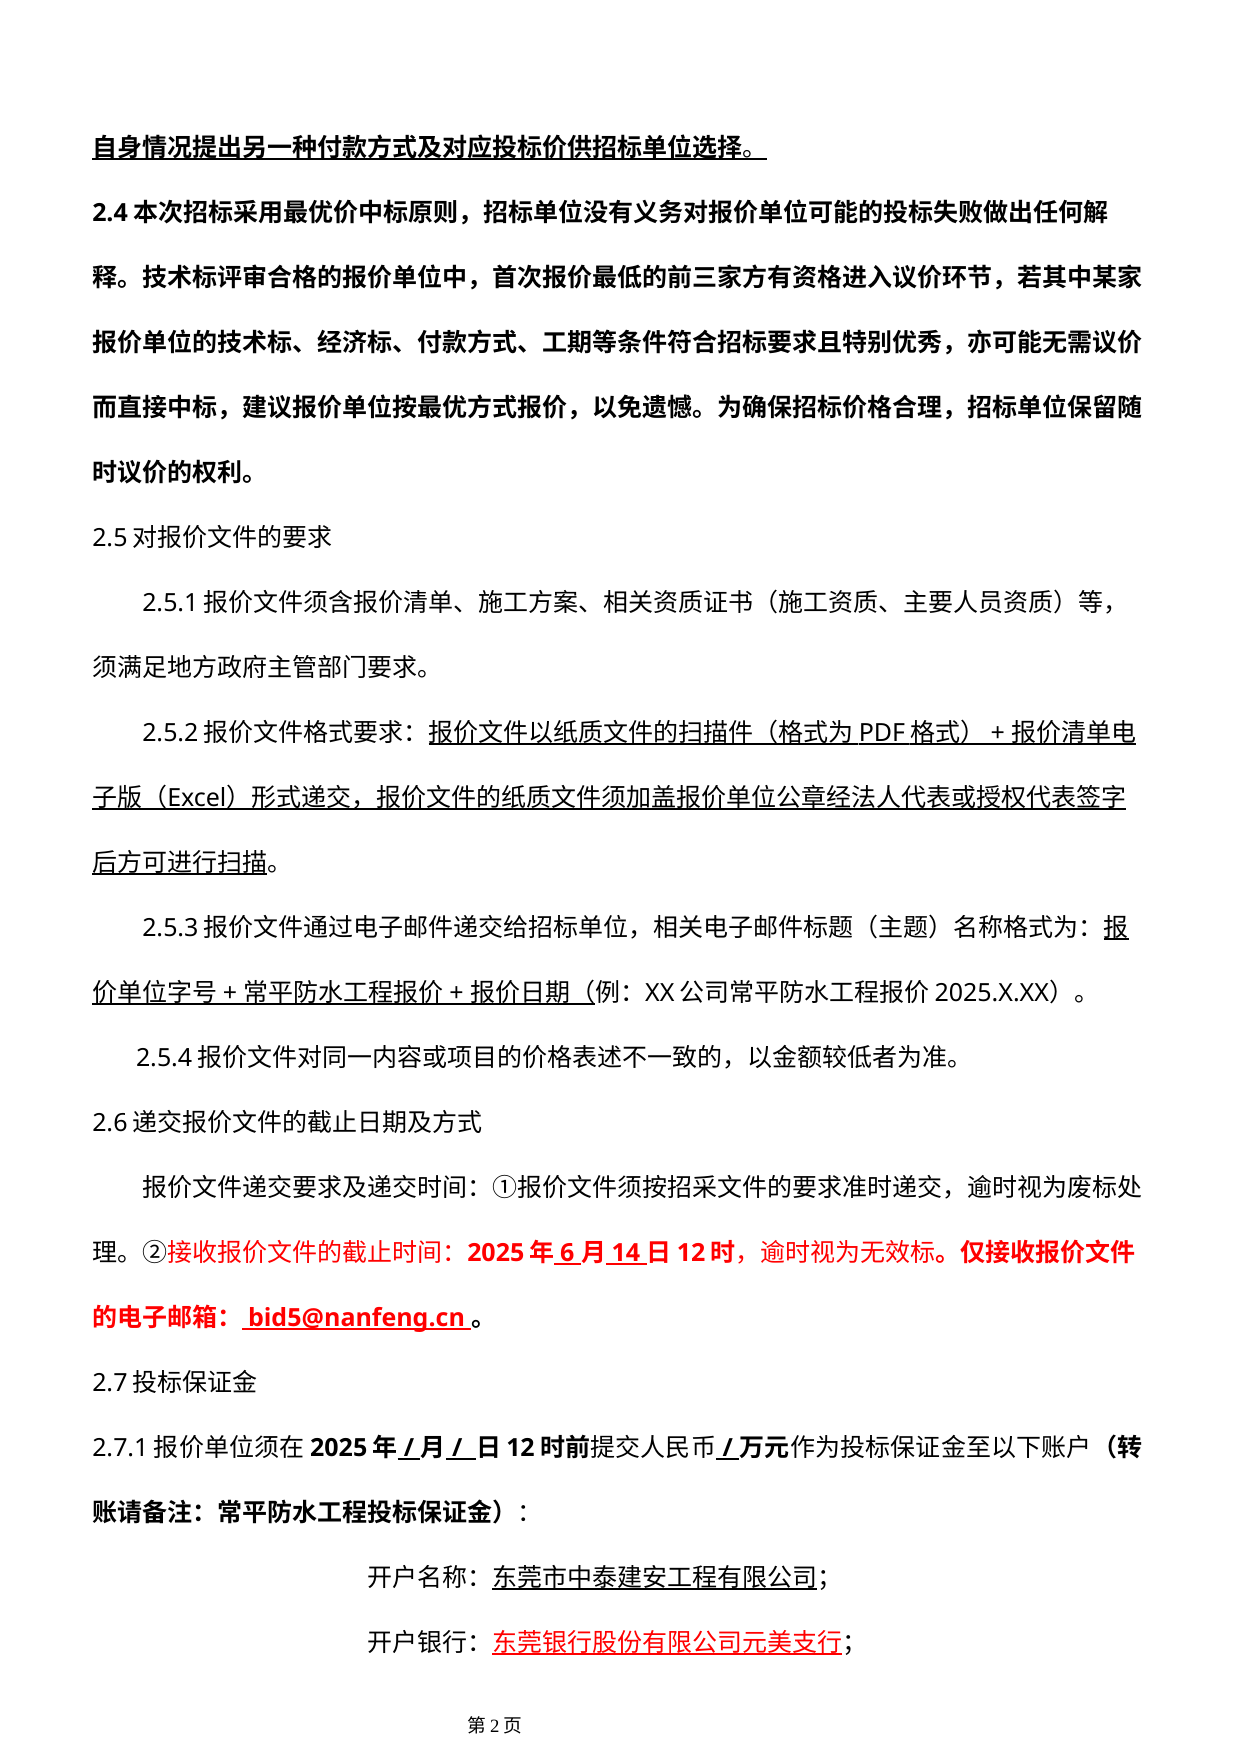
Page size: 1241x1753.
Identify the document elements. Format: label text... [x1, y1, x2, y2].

list 2.5.2报价文件格式要求：报价文件以纸质文件的扫描件（格式为PDF格式） + 报价清单电子版（Excel）形式递交，报价文件的纸质文件须加盖报价单位公章经法人代表或授权代表签字后方可进行扫描。 [92, 698, 1143, 893]
list 2.5.3报价文件通过电子邮件递交给招标单位，相关电子邮件标题（主题）名称格式为：报价单位字号 + 常平防水工程报价 + 报价日期（例：XX公司常平防水工程报价2025.X.XX）。 [92, 893, 1143, 1023]
text 开户名称：东莞市中泰建安工程有限公司； [92, 1543, 1143, 1608]
text 开户银行：东莞银行股份有限公司元美支行； [92, 1608, 1143, 1673]
list 2.5对报价文件的要求 [92, 503, 1143, 568]
list 报价文件递交要求及递交时间：①报价文件须按招采文件的要求准时递交，逾时视为废标处理。②接收报价文件的截止时间：2025年 6 月 14 日12时，逾时视为无效标。仅接收报价文件的电子邮箱： bid5@nanfeng.cn 。 [92, 1153, 1143, 1348]
list 2.6递交报价文件的截止日期及方式 [92, 1088, 1143, 1153]
text 2.5.4报价文件对同一内容或项目的价格表述不一致的，以金额较低者为准。 [92, 1023, 1143, 1088]
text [92, 113, 1143, 178]
text 2.7投标保证金 [92, 1348, 1143, 1413]
list 2.4本次招标采用最优价中标原则，招标单位没有义务对报价单位可能的投标失败做出任何解释。技术标评审合格的报价单位中，首次报价最低的前三家方有资格进入议价环节，若其中某家报价单位的技术标、经济标、付款方式、工期等条件符合招标要求且特别优秀，亦可能无需议价而直接中标，建议报价单位按最优方式报价，以免遗憾。为确保招标价格合理，招标单位保留随时议价的权利。 [92, 178, 1143, 503]
text 2.7.1报价单位须在2025年 / 月 / 日12时前提交人民币 / 万元作为投标保证金至以下账户（转账请备注：常平防水工程投标保证金）： [92, 1413, 1143, 1543]
list 2.5.1报价文件须含报价清单、施工方案、相关资质证书（施工资质、主要人员资质）等，须满足地方政府主管部门要求。 [92, 568, 1143, 698]
